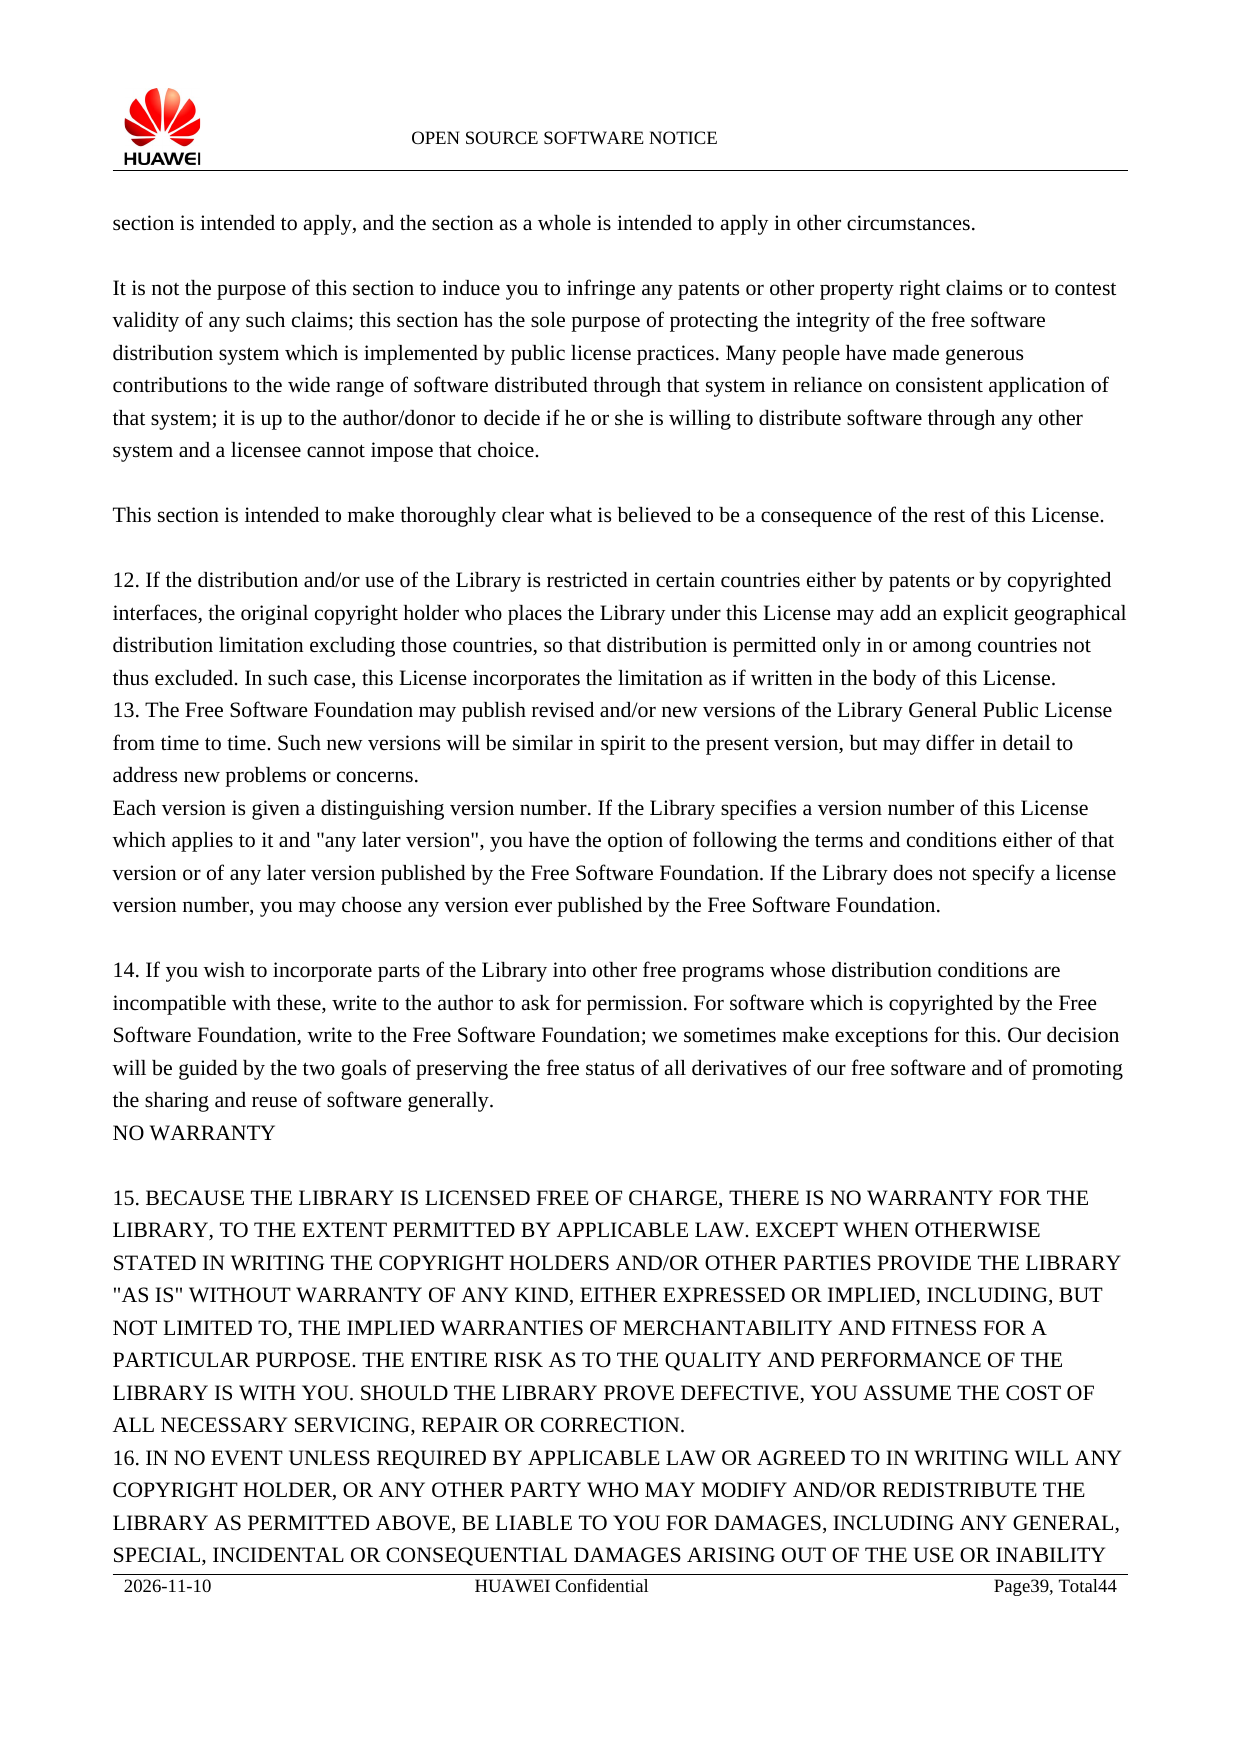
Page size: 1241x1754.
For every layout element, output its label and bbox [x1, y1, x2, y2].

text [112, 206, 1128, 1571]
picture [124, 88, 201, 165]
